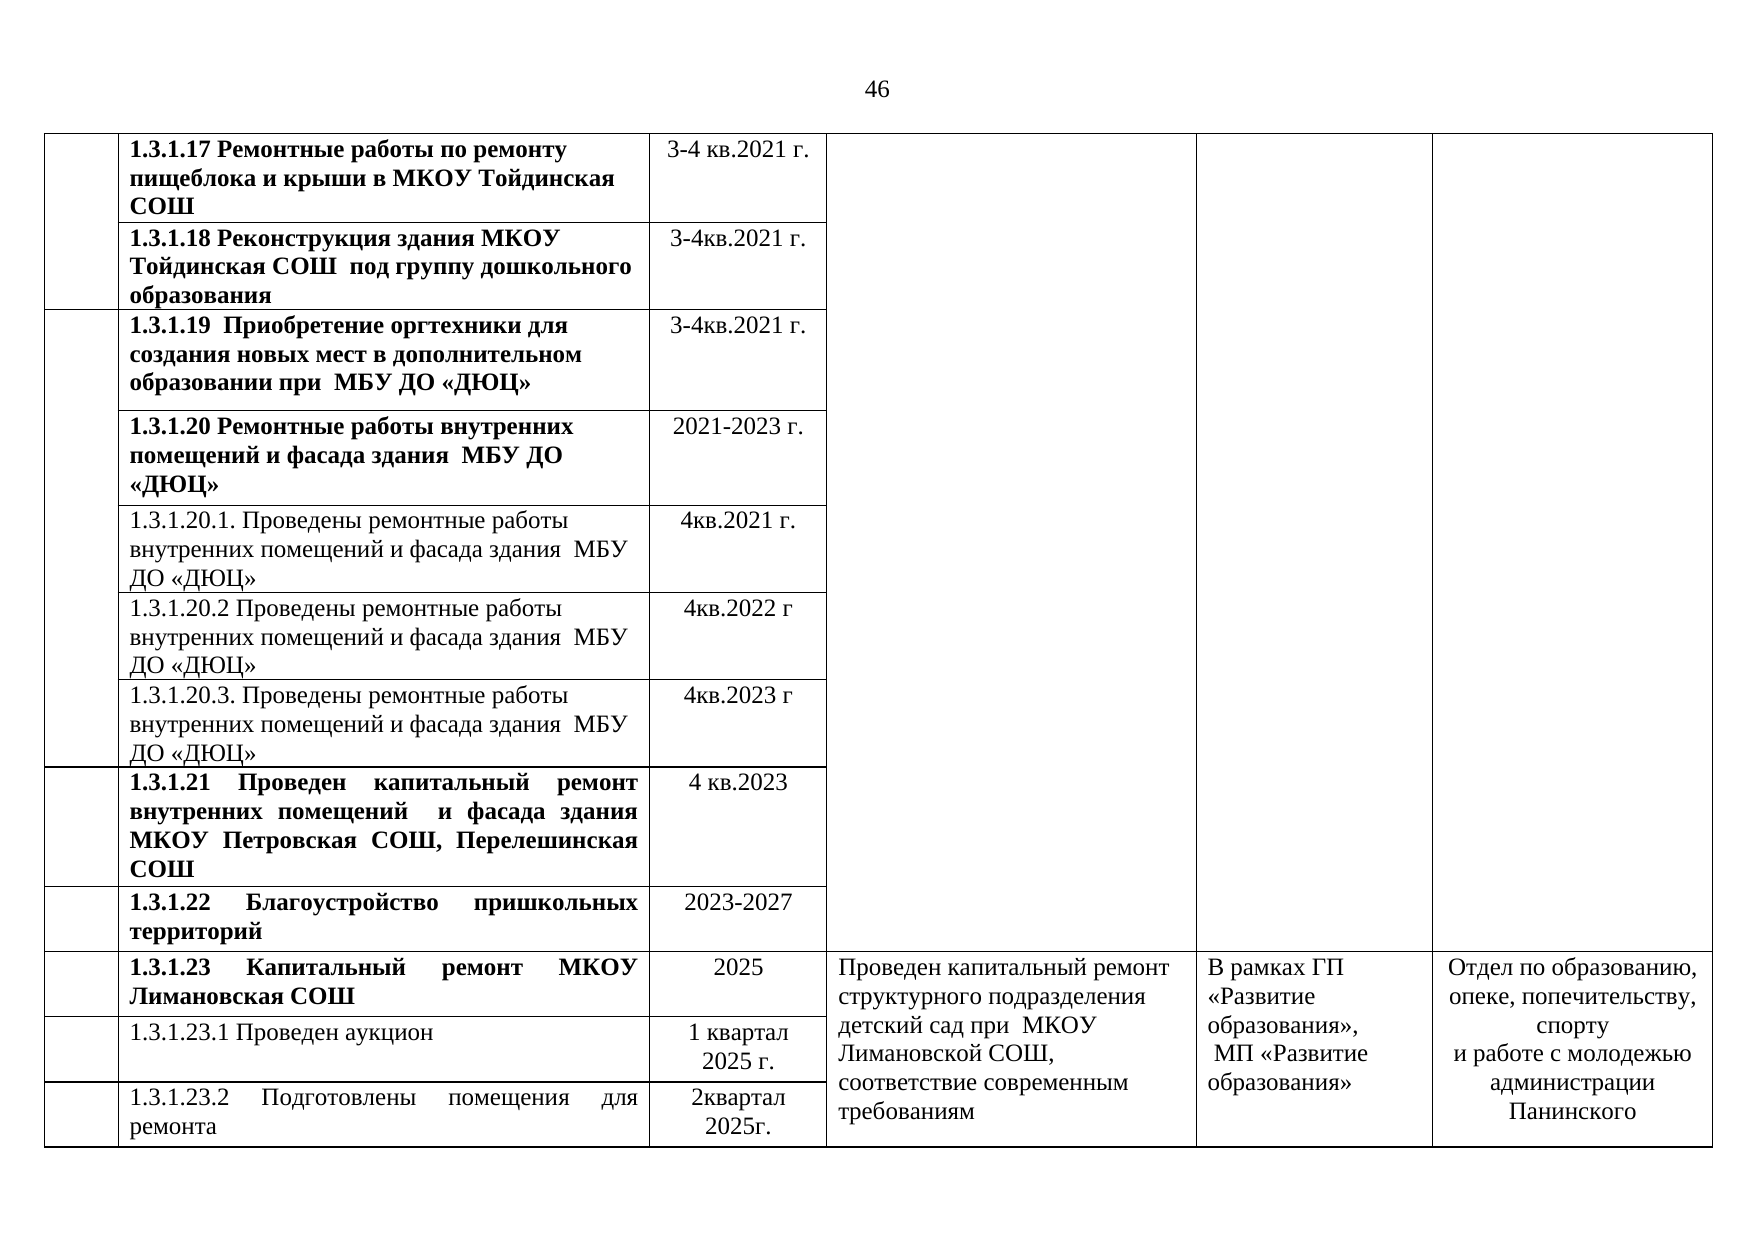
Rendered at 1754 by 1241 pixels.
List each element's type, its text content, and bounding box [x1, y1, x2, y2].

table_cell 4кв.2023 г [650, 680, 826, 766]
table_cell 1.3.1.21 Проведен капитальный ремонт внутренних помещений и фасада здания МКОУ Петровская СОШ, Перелешинская СОШ [119, 768, 649, 886]
table_cell 3-4 кв.2021 г. [650, 134, 826, 222]
table_cell [45, 887, 118, 951]
table_cell 1.3.1.23.1 Проведен аукцион [119, 1017, 649, 1081]
table_cell [45, 310, 118, 766]
table_cell 1.3.1.20.2 Проведены ремонтные работы внутренних помещений и фасада здания МБУ ДО «ДЮЦ» [119, 593, 649, 679]
table_cell 2025 [650, 952, 826, 1016]
table_cell 3-4кв.2021 г. [650, 223, 826, 309]
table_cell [119, 1083, 649, 1146]
table_cell 1.3.1.20 Ремонтные работы внутренних помещений и фасада здания МБУ ДО «ДЮЦ» [119, 411, 649, 504]
table_cell [45, 1083, 118, 1146]
table_cell Проведен капитальный ремонт структурного подразделения детский сад при МКОУ Лимановской СОШ, соответствие современным требованиям [827, 952, 1196, 1146]
table_cell 1.3.1.20.3. Проведены ремонтные работы внутренних помещений и фасада здания МБУ ДО «ДЮЦ» [119, 680, 649, 766]
table_cell 1.3.1.18 Реконструкция здания МКОУ Тойдинская СОШ под группу дошкольного образования [119, 223, 649, 309]
table_cell Отдел по образованию, опеке, попечительству, спорту и работе с молодежью администрации Панинского муниципального района [1433, 952, 1712, 1146]
table_cell 2квартал 2025г. [650, 1083, 826, 1146]
table_cell 4кв.2022 г [650, 593, 826, 679]
table_cell [45, 1017, 118, 1081]
table_cell 1.3.1.23 Капитальный ремонт МКОУ Лимановская СОШ [119, 952, 649, 1016]
table_cell 1.3.1.19 Приобретение оргтехники для создания новых мест в дополнительном образовании при МБУ ДО «ДЮЦ» [119, 310, 649, 410]
table_cell 1.3.1.17 Ремонтные работы по ремонту пищеблока и крыши в МКОУ Тойдинская СОШ [119, 134, 649, 222]
table_cell 2021-2023 г. [650, 411, 826, 504]
table_cell 3-4кв.2021 г. [650, 310, 826, 410]
table_cell 4кв.2021 г. [650, 506, 826, 592]
table_cell 1.3.1.22 Благоустройство пришкольных территорий [119, 887, 649, 951]
table_cell [45, 768, 118, 886]
table_cell В рамках ГП «Развитие образования», МП «Развитие образования» [1197, 952, 1432, 1146]
table_cell [45, 952, 118, 1016]
table_cell 4 кв.2023 [650, 768, 826, 886]
table_cell 2023-2027 [650, 887, 826, 951]
table_cell 1.3.1.20.1. Проведены ремонтные работы внутренних помещений и фасада здания МБУ ДО «ДЮЦ» [119, 506, 649, 592]
table_cell 1 квартал 2025 г. [650, 1017, 826, 1081]
